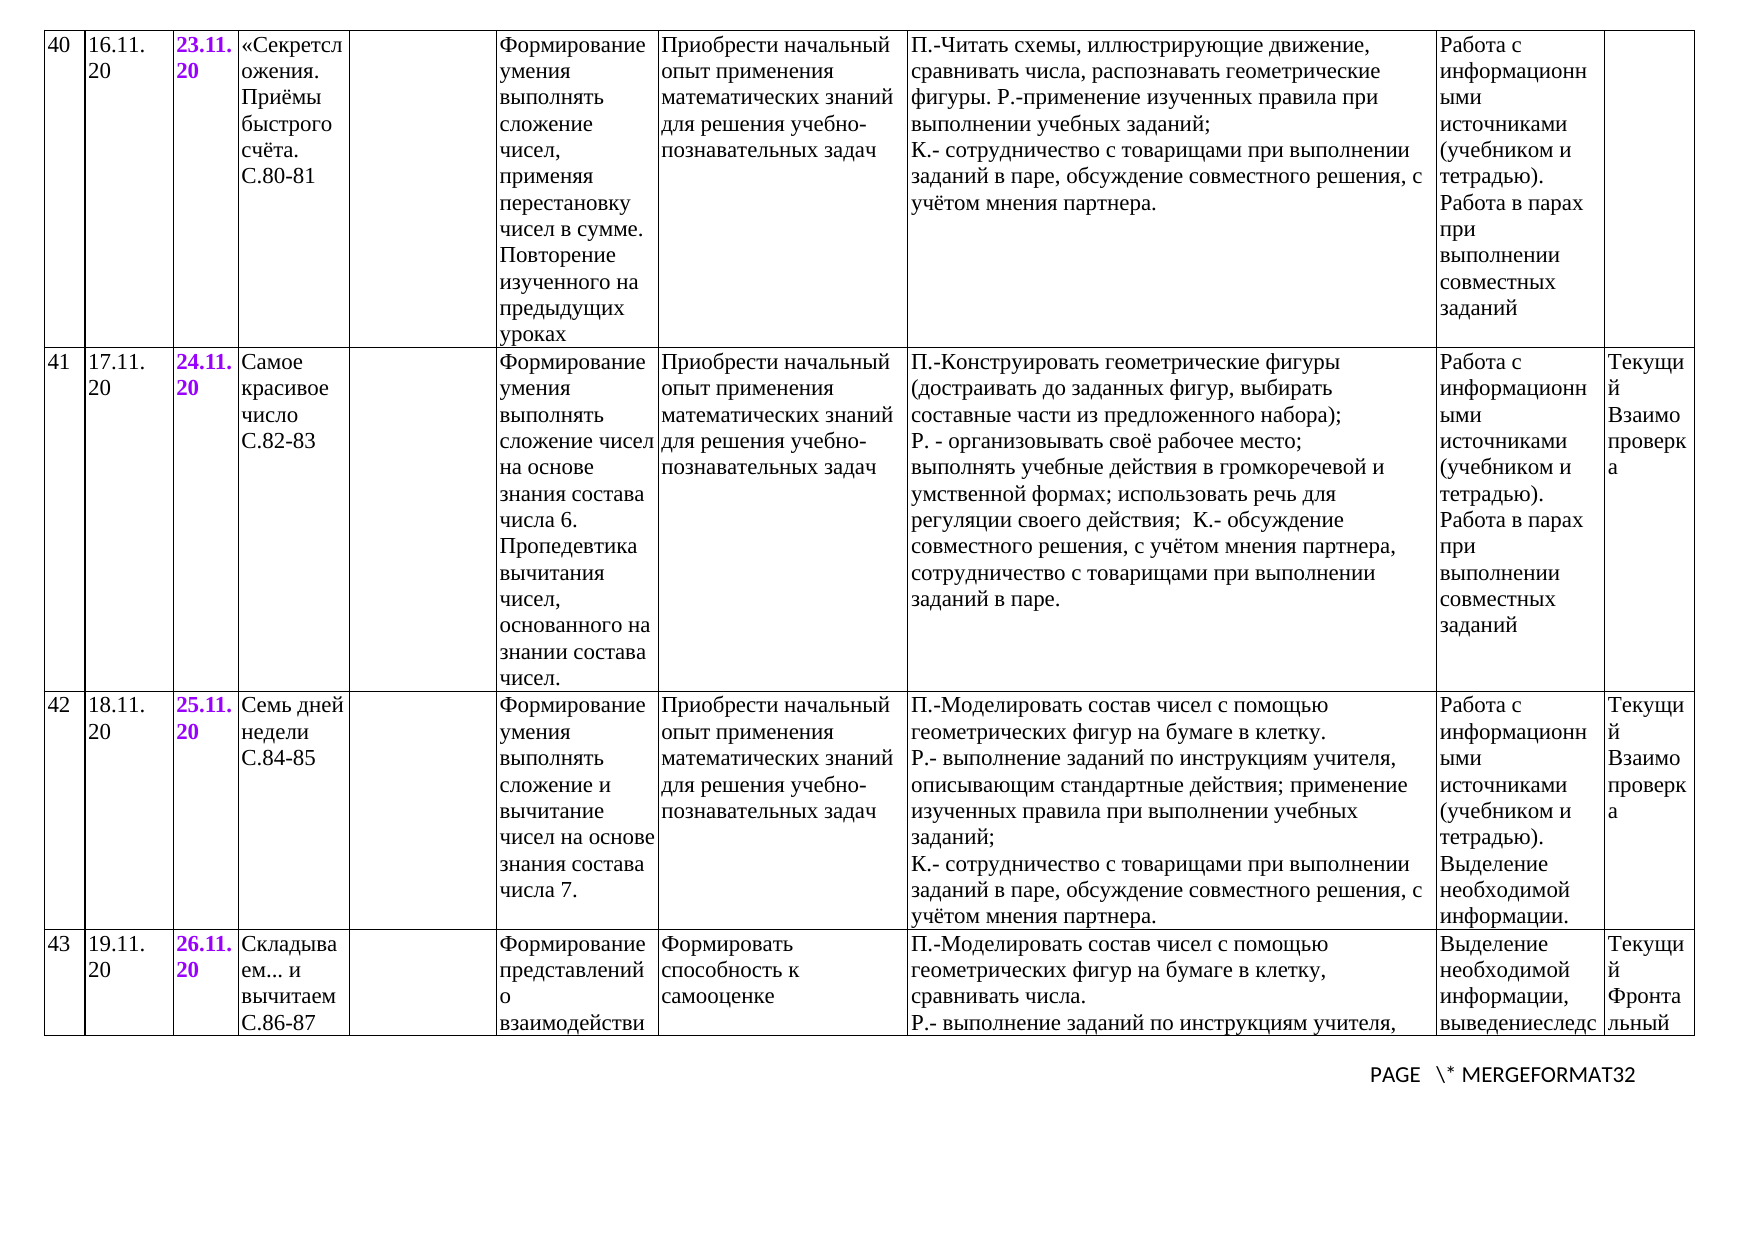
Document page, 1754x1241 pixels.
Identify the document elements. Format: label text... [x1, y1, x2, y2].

table_cell 26.11.20 [174, 930, 238, 1035]
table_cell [1437, 930, 1604, 1035]
table_cell 41 [45, 348, 84, 691]
table_cell Приобрести начальный опыт применения математических знаний для решения учебно-познавательных задач [659, 692, 907, 929]
table_cell Приобрести начальный опыт применения математических знаний для решения учебно-познавательных задач [659, 348, 907, 691]
table_cell П.-Конструировать геометрические фигуры (достраивать до заданных фигур, выбирать составные части из предложенного набора); Р. - организовывать своё рабочее место; выполнять учебные действия в громкоречевой и умственной формах; использовать речь для регуляции своего действия; К.- обсуждение совместного решения, с учётом мнения партнера, сотрудничество с товарищами при выполнении заданий в паре. [908, 348, 1436, 691]
table_cell [1605, 31, 1694, 347]
table_cell 24.11.20 [174, 348, 238, 691]
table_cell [1605, 930, 1694, 1035]
table_cell [350, 348, 496, 691]
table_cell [659, 930, 907, 1035]
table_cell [1437, 31, 1604, 347]
table_cell Текущий Взаимопроверка [1605, 348, 1694, 691]
table_cell [350, 930, 496, 1035]
table_cell 43 [45, 930, 84, 1035]
table_cell [350, 692, 496, 929]
table_cell 17.11. 20 [86, 348, 173, 691]
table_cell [497, 930, 658, 1035]
table_cell 23.11.20 [174, 31, 238, 347]
table_cell 19.11. 20 [86, 930, 173, 1035]
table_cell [659, 31, 907, 347]
table_cell 42 [45, 692, 84, 929]
table_cell [350, 31, 496, 347]
table_cell Самое красивое число С.82-83 [239, 348, 349, 691]
table_cell П.-Читать схемы, иллюстрирующие движение, сравнивать числа, распознавать геометрические фигуры. Р.-применение изученных правила при выполнении учебных заданий; К.- сотрудничество с товарищами при выполнении заданий в паре, обсуждение совместного решения, с учётом мнения партнера. [908, 31, 1436, 347]
table_cell Текущий Взаимопроверка [1605, 692, 1694, 929]
table_cell 40 [45, 31, 84, 347]
table_cell Формирование умения выполнять сложение чисел, применяя перестановку чисел в сумме. Повторение изученного на предыдущих уроках [497, 31, 658, 347]
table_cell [239, 930, 349, 1035]
table_cell 18.11. 20 [86, 692, 173, 929]
table_cell П.-Моделировать состав чисел с помощью геометрических фигур на бумаге в клетку. Р.- выполнение заданий по инструкциям учителя, описывающим стандартные действия; применение изученных правила при выполнении учебных заданий; К.- сотрудничество с товарищами при выполнении заданий в паре, обсуждение совместного решения, с учётом мнения партнера. [908, 692, 1436, 929]
table_cell Семь дней недели С.84-85 [239, 692, 349, 929]
table_cell «Секретсложения. Приёмы быстрого счёта. С.80-81 [239, 31, 349, 347]
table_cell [908, 930, 1436, 1035]
table_cell Работа с информационными источниками (учебником и тетрадью). Выделение необходимой информации. [1437, 692, 1604, 929]
table_cell Работа с информационными источниками (учебником и тетрадью). Работа в парах при выполнении совместных заданий [1437, 348, 1604, 691]
table_cell 16.11. 20 [86, 31, 173, 347]
table_cell Формирование умения выполнять сложение и вычитание чисел на основе знания состава числа 7. [497, 692, 658, 929]
table_cell Формирование умения выполнять сложение чисел на основе знания состава числа 6. Пропедевтика вычитания чисел, основанного на знании состава чисел. [497, 348, 658, 691]
table_cell 25.11.20 [174, 692, 238, 929]
